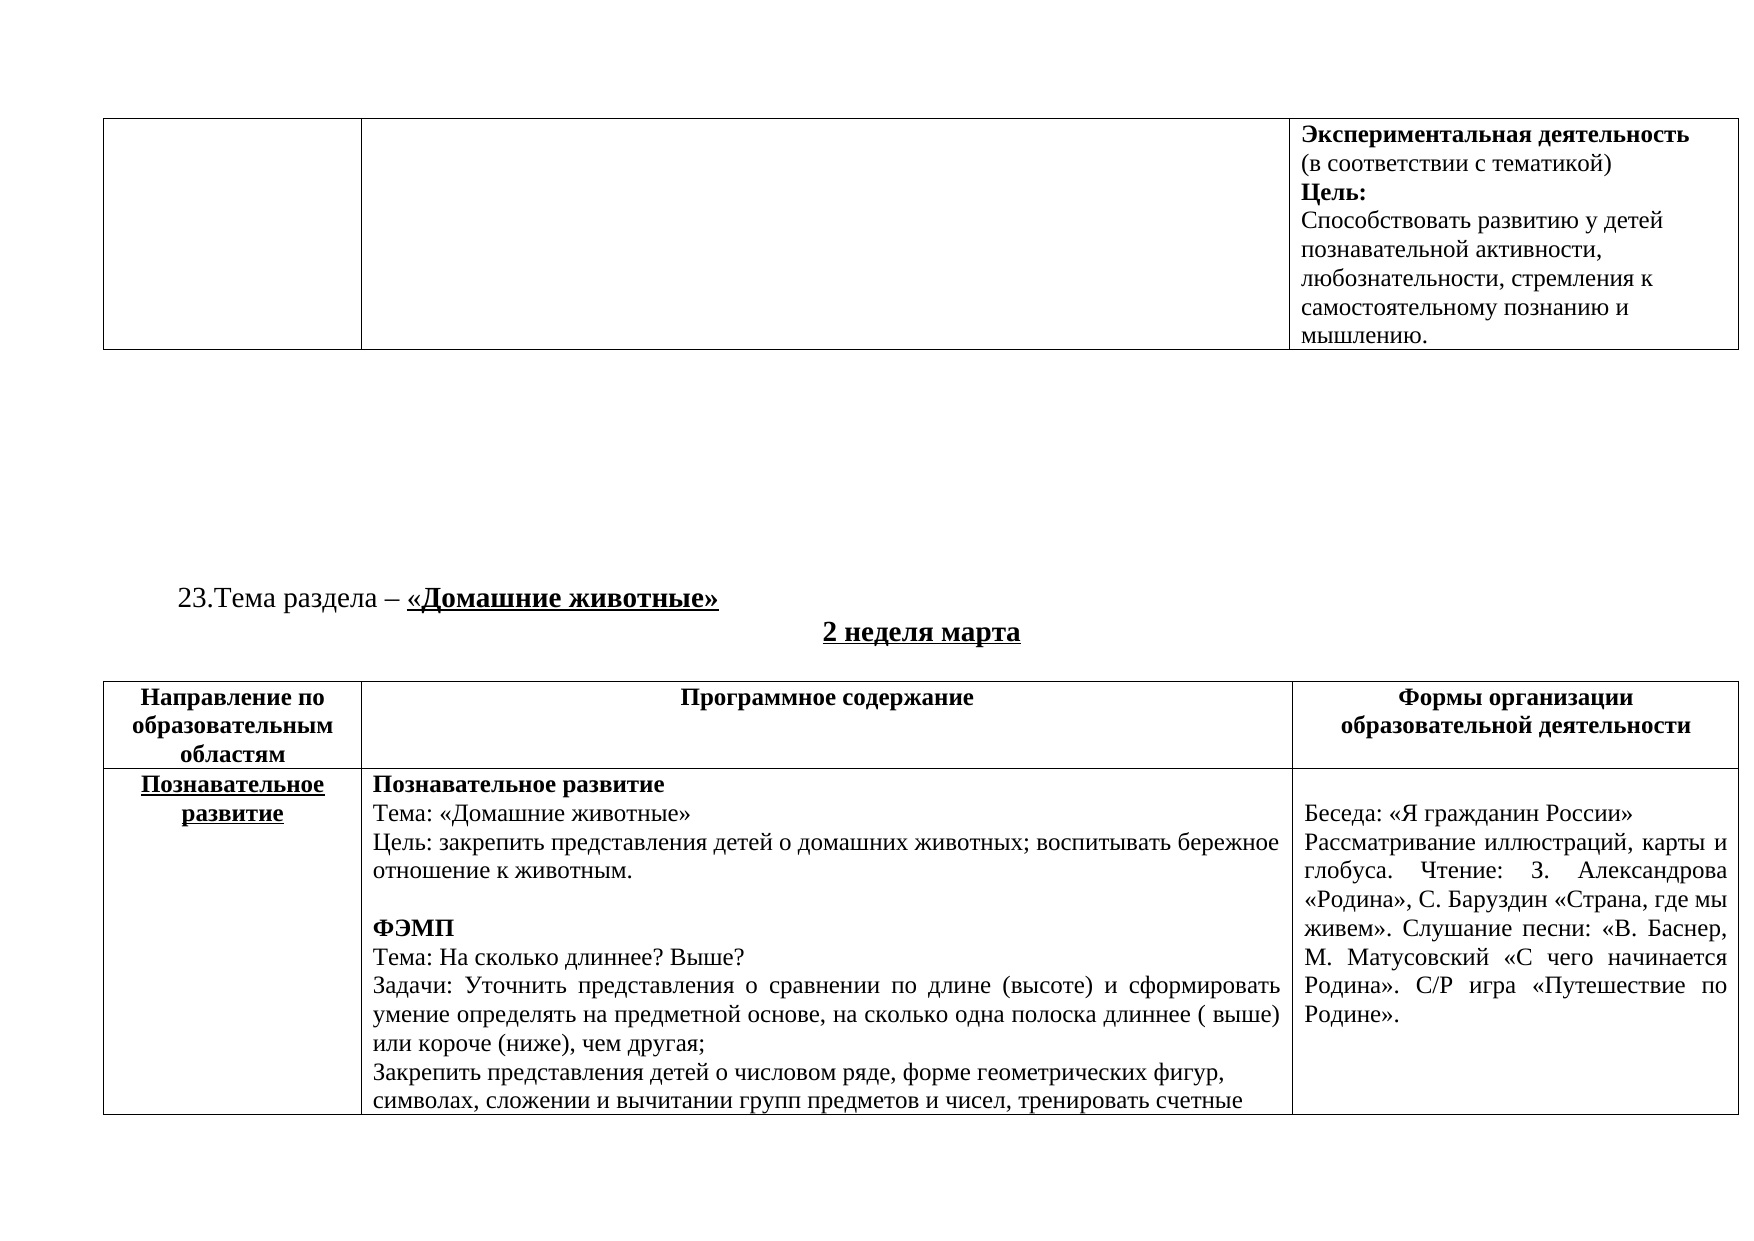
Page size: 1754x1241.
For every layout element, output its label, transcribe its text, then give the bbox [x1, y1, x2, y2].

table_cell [104, 769, 361, 1114]
table_header Формы организации образовательной деятельности [1293, 682, 1738, 768]
text 23.Тема раздела – «Домашние животные» [177, 580, 1665, 614]
text 2 неделя марта [177, 614, 1665, 647]
table_header Направление по образовательным областям [104, 682, 361, 768]
table_header Программное содержание [362, 682, 1292, 768]
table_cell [362, 769, 1292, 1114]
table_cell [1293, 769, 1738, 1114]
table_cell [362, 119, 1289, 349]
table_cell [1290, 119, 1738, 349]
